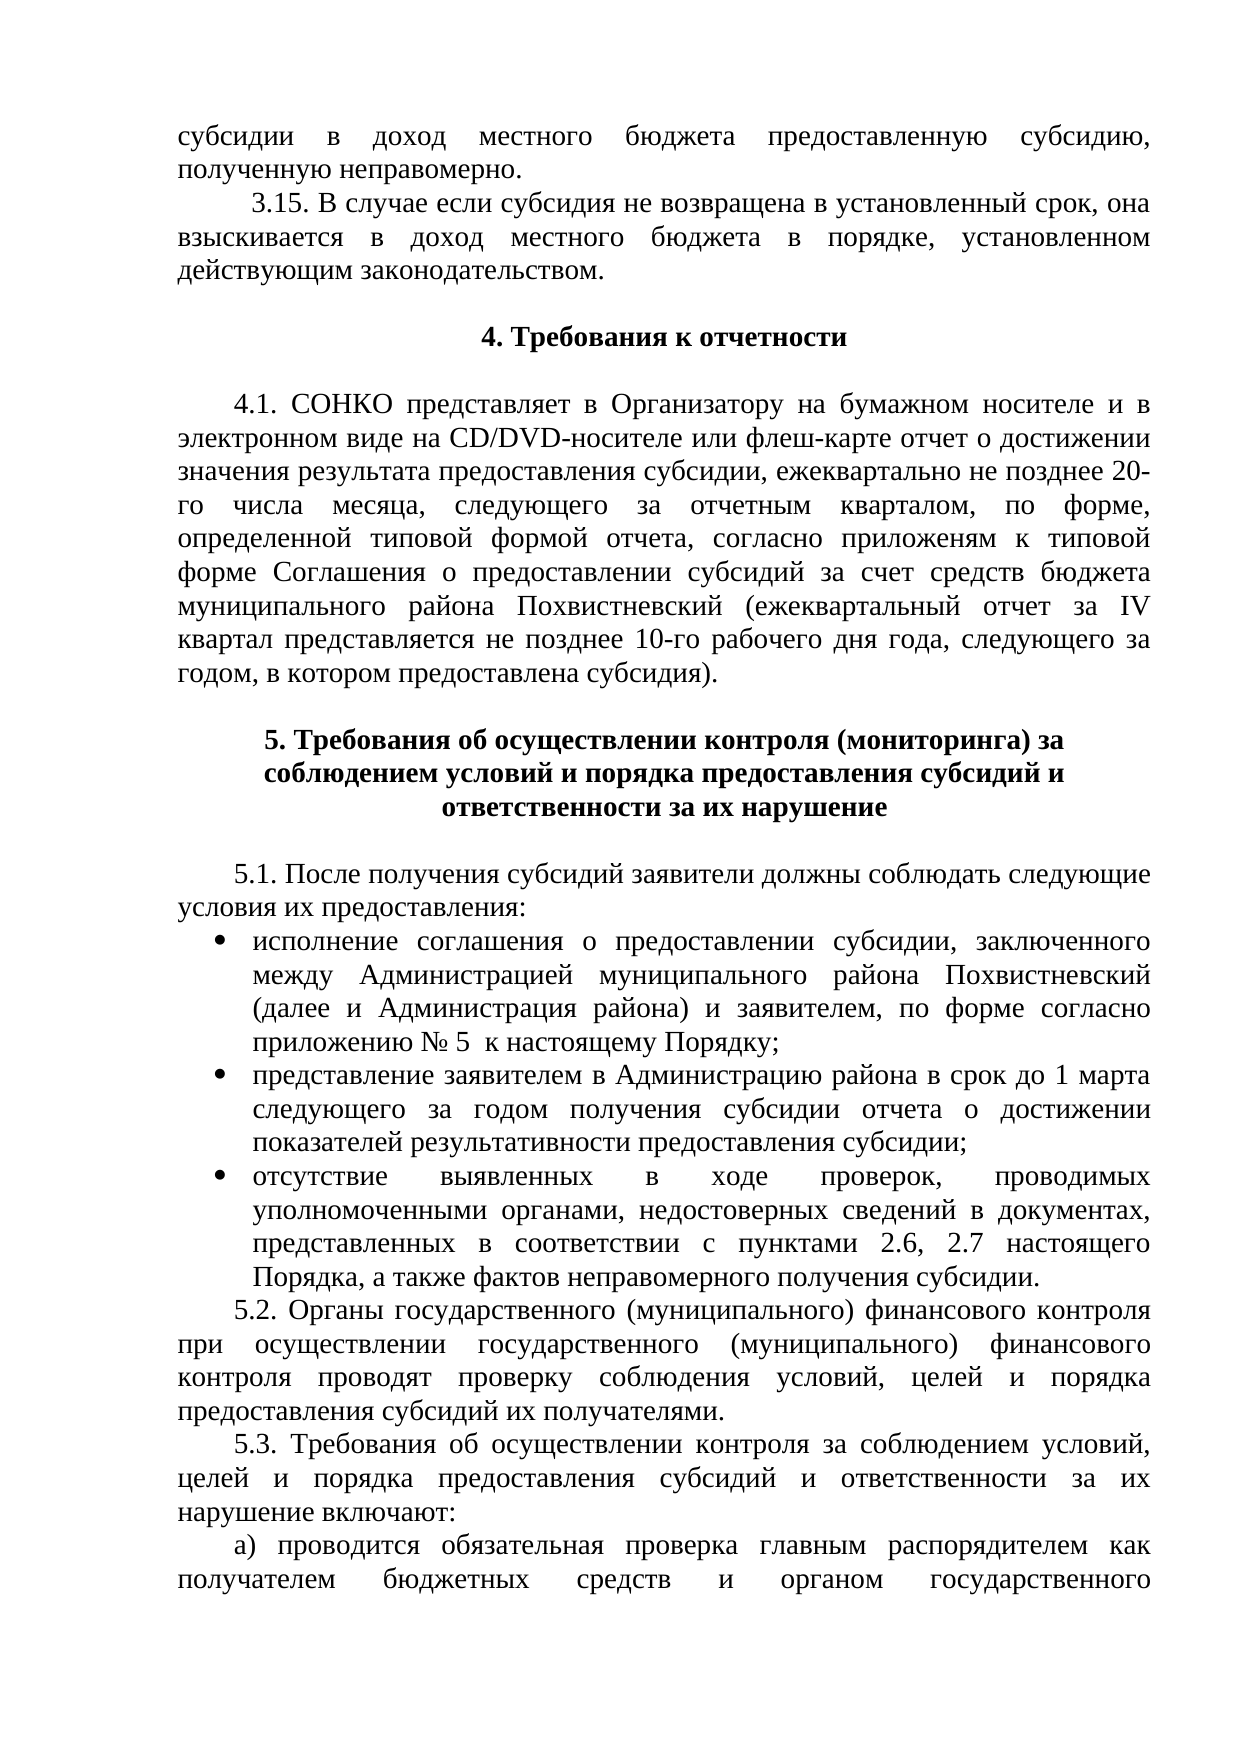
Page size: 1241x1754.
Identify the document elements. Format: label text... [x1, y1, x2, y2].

text 3.15. В случае если субсидия не возвращена в установленный срок, она взыскивается в доход местного бюджета в порядке, установленном действующим законодательством. [177, 185, 1151, 286]
text 5.2. Органы государственного (муниципального) финансового контроля при осуществлении государственного (муниципального) финансового контроля проводят проверку соблюдения условий, целей и порядка предоставления субсидий их получателями. [177, 1292, 1152, 1427]
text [177, 1527, 1152, 1594]
text 4. Требования к отчетности [177, 319, 1151, 353]
list исполнение соглашения о предоставлении субсидии, заключенного между Администрацией муниципального района Похвистневский (далее и Администрация района) и заявителем, по форме согласно приложению № 5 к настоящему Порядку; [215, 923, 1151, 1057]
text 4.1. СОНКО представляет в Организатору на бумажном носителе и в электронном виде на CD/DVD-носителе или флеш-карте отчет о достижении значения результата предоставления субсидии, ежеквартально не позднее 20-го числа месяца, следующего за отчетным кварталом, по форме, определенной типовой формой отчета, согласно приложеням к типовой форме Соглашения о предоставлении субсидий за счет средств бюджета муниципального района Похвистневский (ежеквартальный отчет за IV квартал представляется не позднее 10-го рабочего дня года, следующего за годом, в котором предоставлена субсидия). [177, 386, 1151, 688]
list представление заявителем в Администрацию района в срок до 1 марта следующего за годом получения субсидии отчета о достижении показателей результативности предоставления субсидии; [215, 1057, 1151, 1158]
text 5.1. После получения субсидий заявители должны соблюдать следующие условия их предоставления: [177, 856, 1151, 923]
text 5.3. Требования об осуществлении контроля за соблюдением условий, целей и порядка предоставления субсидий и ответственности за их нарушение включают: [177, 1427, 1152, 1527]
list отсутствие выявленных в ходе проверок, проводимых уполномоченными органами, недостоверных сведений в документах, представленных в соответствии с пунктами 2.6, 2.7 настоящего Порядка, а также фактов неправомерного получения субсидии. [215, 1158, 1151, 1292]
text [177, 118, 1151, 185]
text 5. Требования об осуществлении контроля (мониторинга) за соблюдением условий и порядка предоставления субсидий и ответственности за их нарушение [177, 722, 1151, 822]
